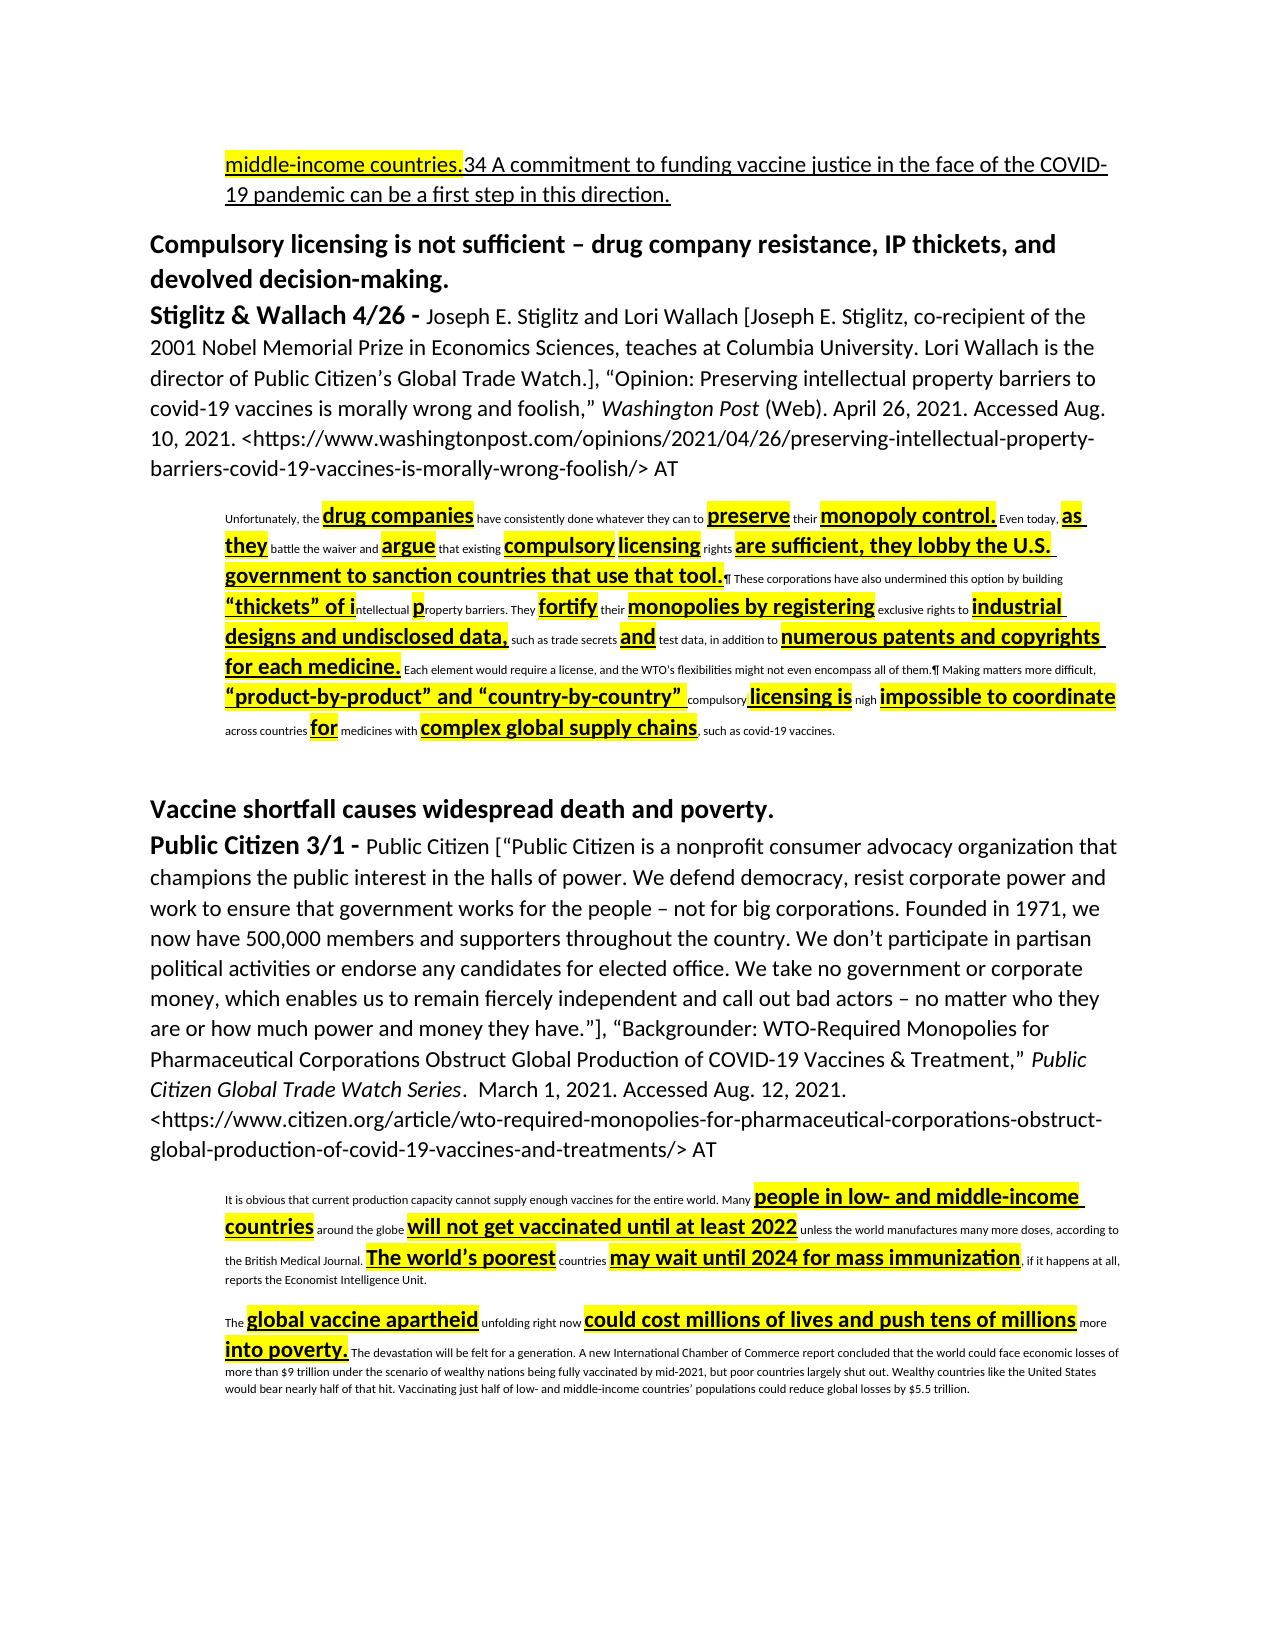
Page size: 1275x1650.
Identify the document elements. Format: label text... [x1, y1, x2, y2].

subtitle Compulsory licensing is not sufficient – drug company resistance, IP thickets, and devolved decision-making. [150, 227, 1125, 296]
text Vaccine shortfall causes widespread death and poverty. [150, 793, 1125, 826]
text Public Citizen 3/1 - Public Citizen [“Public Citizen is a nonprofit consumer advocacy organization that champions the public interest in the halls of power. We defend democracy, resist corporate power and work to ensure that government works for the people – not for big corporations. Founded in 1971, we now have 500,000 members and supporters throughout the country. We don’t participate in partisan political activities or endorse any candidates for elected office. We take no government or corporate money, which enables us to remain fiercely independent and call out bad actors – no matter who they are or how much power and money they have.”], “Backgrounder: WTO-Required Monopolies for Pharmaceutical Corporations Obstruct Global Production of COVID-19 Vaccines & Treatment,” Public Citizen Global Trade Watch Series. March 1, 2021. Accessed Aug. 12, 2021. <https://www.citizen.org/article/wto-required-monopolies-for-pharmaceutical-corporations-obstruct-global-production-of-covid-19-vaccines-and-treatments/> AT [150, 828, 1125, 1163]
text The global vaccine apartheid unfolding right now could cost millions of lives and push tens of millions more into poverty. The devastation will be felt for a generation. A new International Chamber of Commerce report concluded that the world could face economic losses of more than $9 trillion under the scenario of wealthy nations being fully vaccinated by mid-2021, but poor countries largely shut out. Wealthy countries like the United States would bear nearly half of that hit. Vaccinating just half of low- and middle-income countries’ populations could reduce global losses by $5.5 trillion. [225, 1305, 1125, 1396]
text Stiglitz & Wallach 4/26 - Joseph E. Stiglitz and Lori Wallach [Joseph E. Stiglitz, co-recipient of the 2001 Nobel Memorial Prize in Economics Sciences, teaches at Columbia University. Lori Wallach is the director of Public Citizen’s Global Trade Watch.], “Opinion: Preserving intellectual property barriers to covid-19 vaccines is morally wrong and foolish,” Washington Post (Web). April 26, 2021. Accessed Aug. 10, 2021. <https://www.washingtonpost.com/opinions/2021/04/26/preserving-intellectual-property-barriers-covid-19-vaccines-is-morally-wrong-foolish/> AT [150, 298, 1125, 482]
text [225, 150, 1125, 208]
text It is obvious that current production capacity cannot supply enough vaccines for the entire world. Many people in low- and middle-income countries around the globe will not get vaccinated until at least 2022 unless the world manufactures many more doses, according to the British Medical Journal. The world’s poorest countries may wait until 2024 for mass immunization, if it happens at all, reports the Economist Intelligence Unit. [225, 1182, 1125, 1287]
text Unfortunately, the drug companies have consistently done whatever they can to preserve their monopoly control. Even today, as they battle the waiver and argue that existing compulsory licensing rights are sufficient, they lobby the U.S. government to sanction countries that use that tool.¶ These corporations have also undermined this option by building “thickets” of intellectual property barriers. They fortify their monopolies by registering exclusive rights to industrial designs and undisclosed data, such as trade secrets and test data, in addition to numerous patents and copyrights for each medicine. Each element would require a license, and the WTO’s flexibilities might not even encompass all of them.¶ Making matters more difficult, “product-by-product” and “country-by-country” compulsory licensing is nigh impossible to coordinate across countries for medicines with complex global supply chains, such as covid-19 vaccines. [225, 501, 1125, 741]
